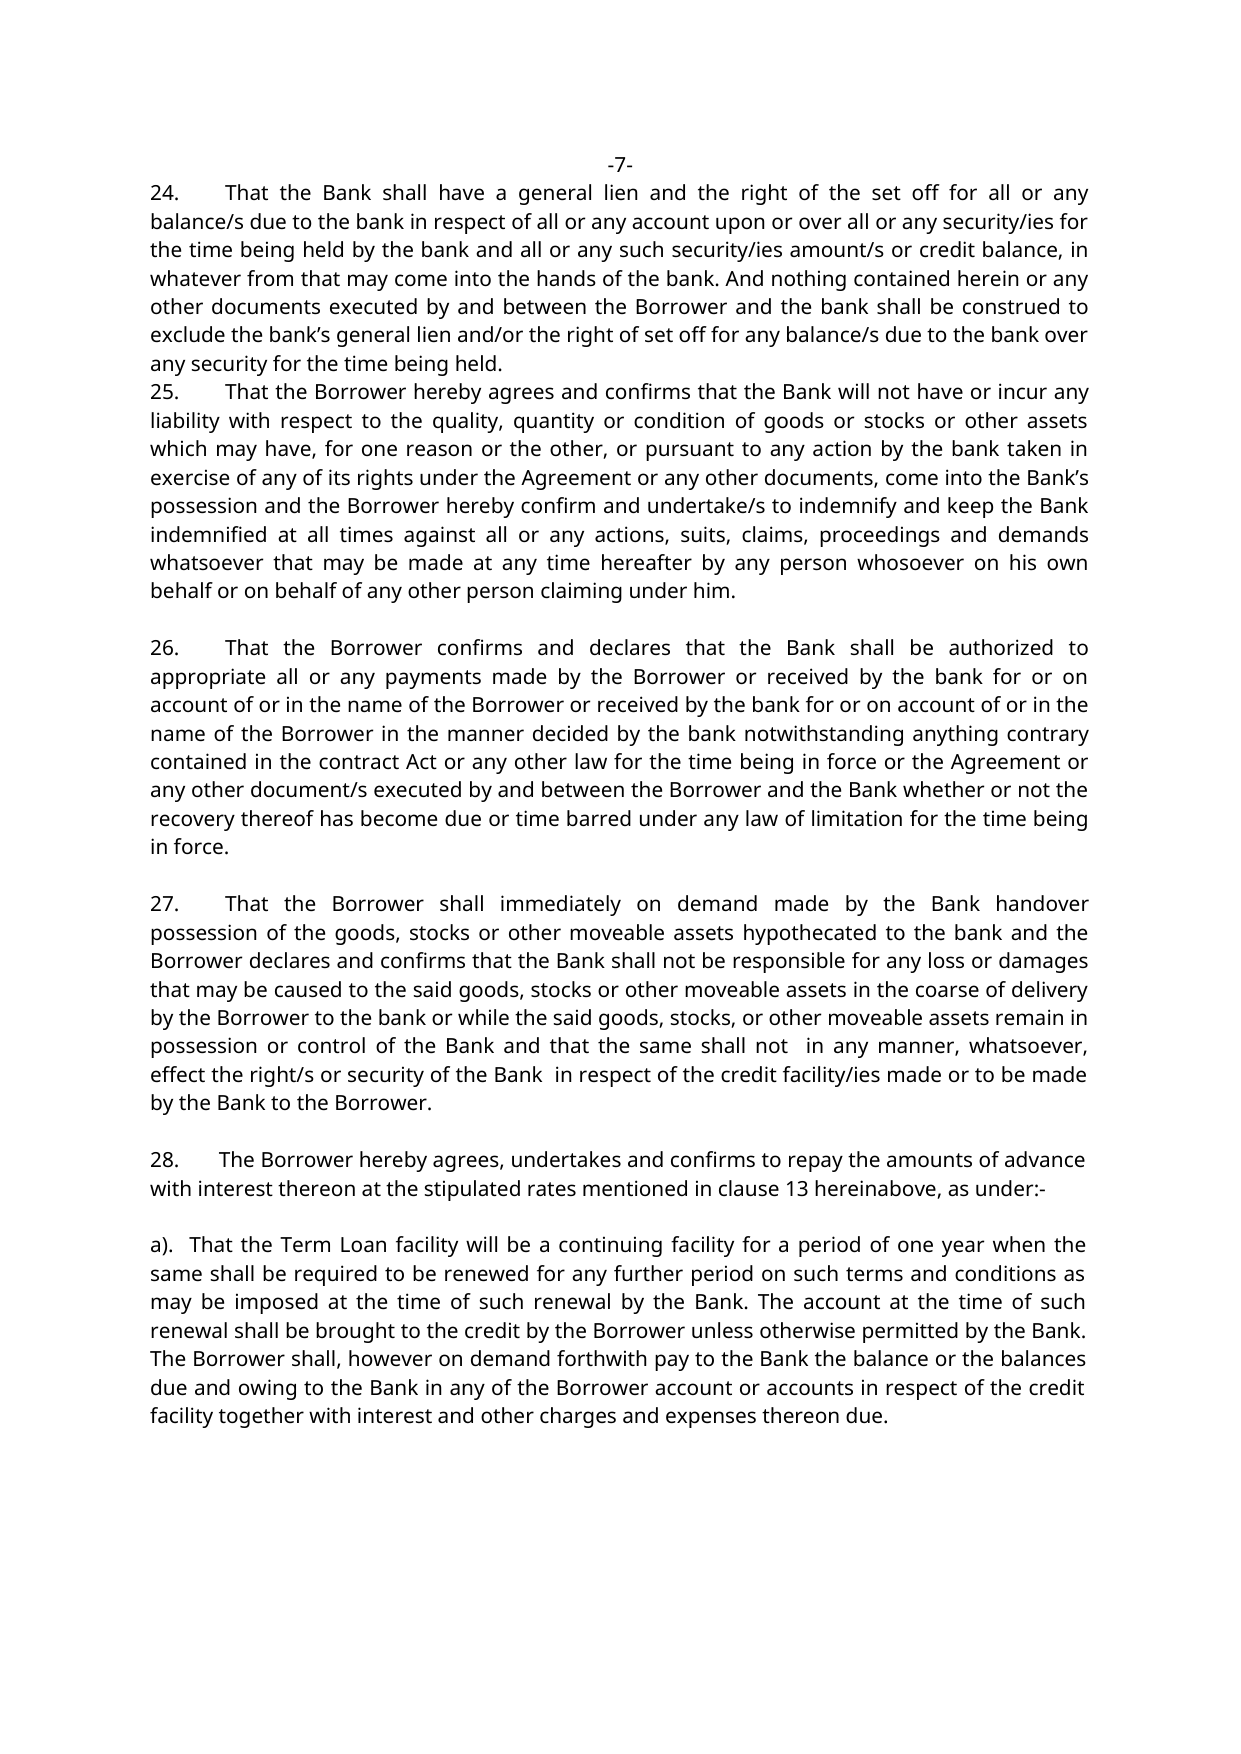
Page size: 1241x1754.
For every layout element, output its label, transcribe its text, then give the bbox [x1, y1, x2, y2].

text 28. The Borrower hereby agrees, undertakes and confirms to repay the amounts of advance with interest thereon at the stipulated rates mentioned in clause 13 hereinabove, as under:- [150, 1145, 1087, 1202]
text a). That the Term Loan facility will be a continuing facility for a period of one year when the same shall be required to be renewed for any further period on such terms and conditions as may be imposed at the time of such renewal by the Bank. The account at the time of such renewal shall be brought to the credit by the Borrower unless otherwise permitted by the Bank. The Borrower shall, however on demand forthwith pay to the Bank the balance or the balances due and owing to the Bank in any of the Borrower account or accounts in respect of the credit facility together with interest and other charges and expenses thereon due. [150, 1231, 1087, 1430]
text 24. That the Bank shall have a general lien and the right of the set off for all or any balance/s due to the bank in respect of all or any account upon or over all or any security/ies for the time being held by the bank and all or any such security/ies amount/s or credit balance, in whatever from that may come into the hands of the bank. And nothing contained herein or any other documents executed by and between the Borrower and the bank shall be construed to exclude the bank’s general lien and/or the right of set off for any balance/s due to the bank over any security for the time being held. [150, 178, 1090, 377]
text 26. That the Borrower confirms and declares that the Bank shall be authorized to appropriate all or any payments made by the Borrower or received by the bank for or on account of or in the name of the Borrower or received by the bank for or on account of or in the name of the Borrower in the manner decided by the bank notwithstanding anything contrary contained in the contract Act or any other law for the time being in force or the Agreement or any other document/s executed by and between the Borrower and the Bank whether or not the recovery thereof has become due or time barred under any law of limitation for the time being in force. [150, 633, 1090, 861]
text -7- [150, 150, 1090, 178]
text 27. That the Borrower shall immediately on demand made by the Bank handover possession of the goods, stocks or other moveable assets hypothecated to the bank and the Borrower declares and confirms that the Bank shall not be responsible for any loss or damages that may be caused to the said goods, stocks or other moveable assets in the coarse of delivery by the Borrower to the bank or while the said goods, stocks, or other moveable assets remain in possession or control of the Bank and that the same shall not in any manner, whatsoever, effect the right/s or security of the Bank in respect of the credit facility/ies made or to be made by the Bank to the Borrower. [150, 889, 1090, 1117]
text 25. That the Borrower hereby agrees and confirms that the Bank will not have or incur any liability with respect to the quality, quantity or condition of goods or stocks or other assets which may have, for one reason or the other, or pursuant to any action by the bank taken in exercise of any of its rights under the Agreement or any other documents, come into the Bank’s possession and the Borrower hereby confirm and undertake/s to indemnify and keep the Bank indemnified at all times against all or any actions, suits, claims, proceedings and demands whatsoever that may be made at any time hereafter by any person whosoever on his own behalf or on behalf of any other person claiming under him. [150, 377, 1090, 605]
